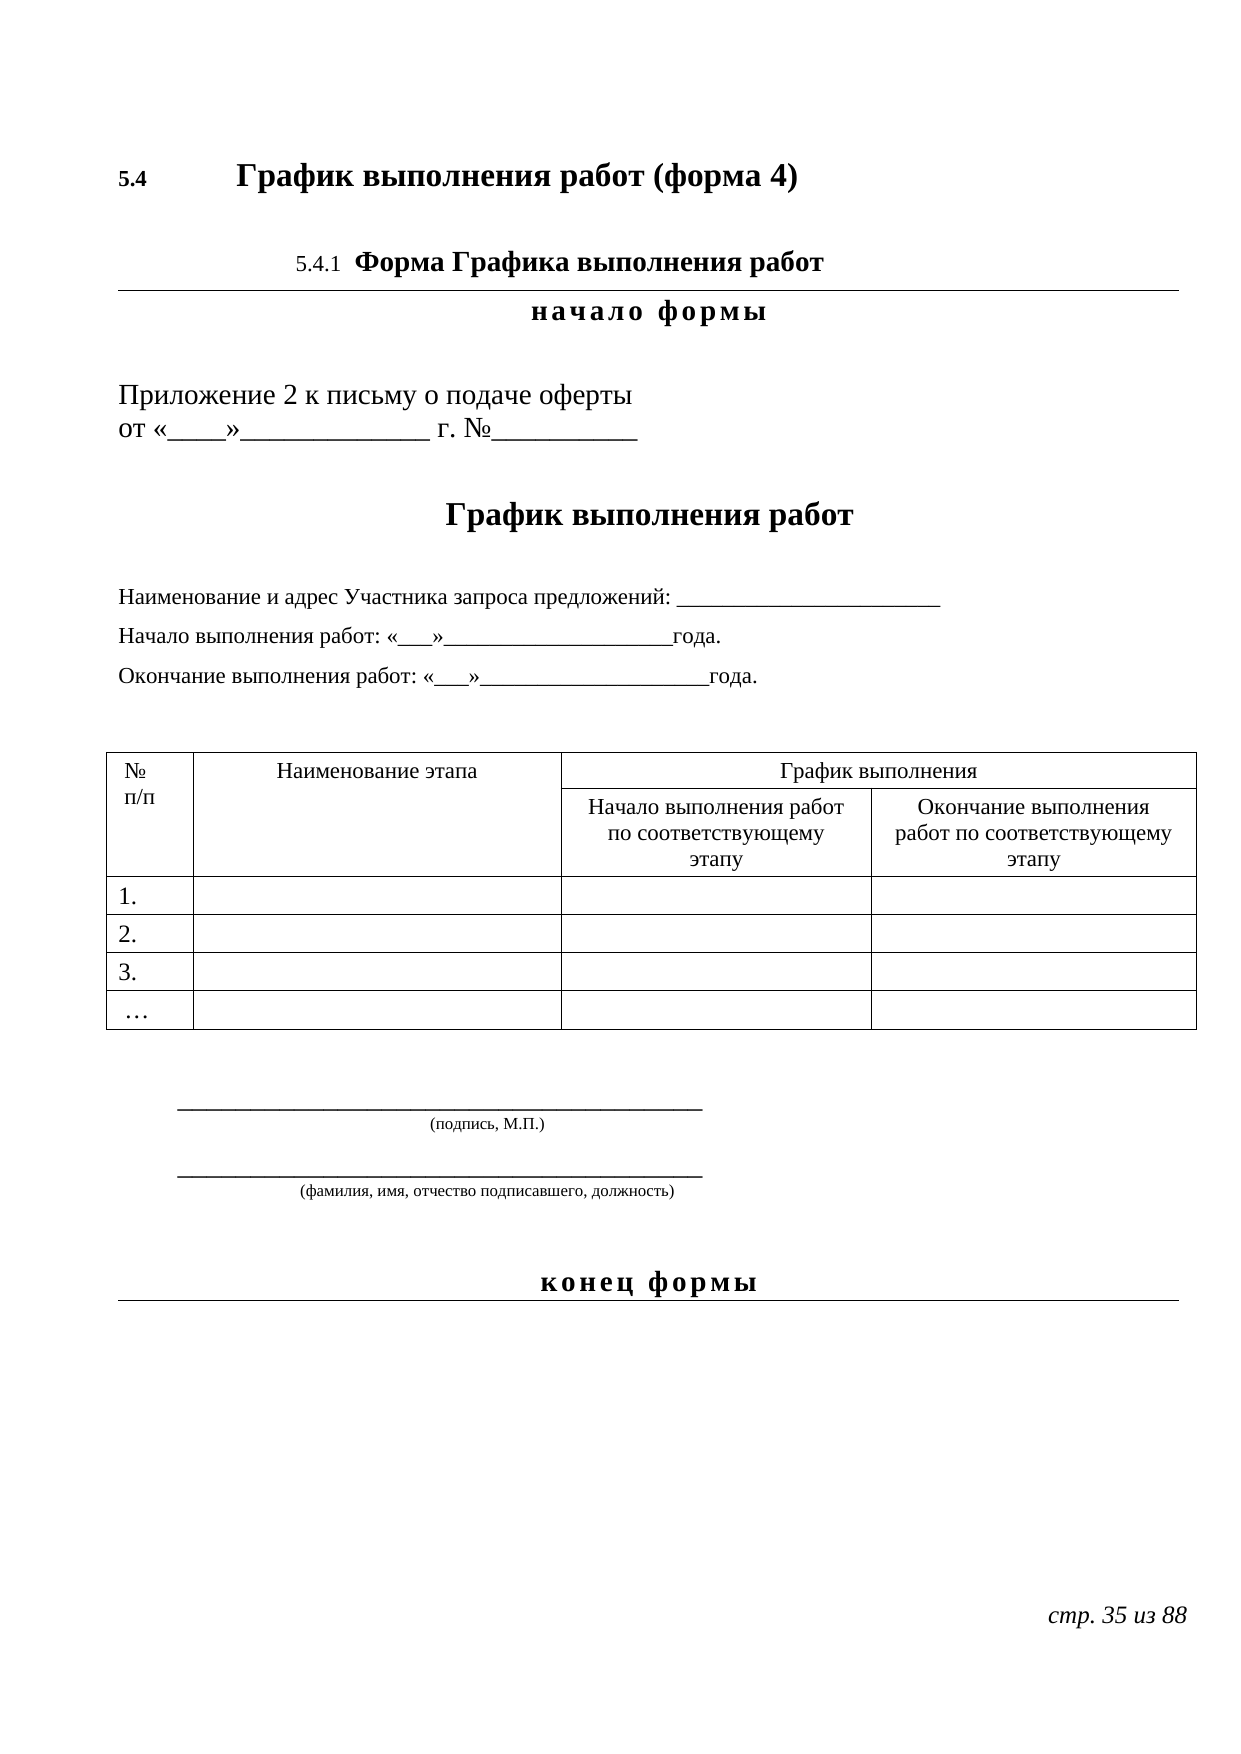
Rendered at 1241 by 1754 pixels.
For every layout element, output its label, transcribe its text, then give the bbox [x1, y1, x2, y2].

table_header График выполнения [562, 753, 1196, 787]
table_cell [562, 953, 871, 990]
table_cell [872, 915, 1196, 952]
text начало формы [118, 291, 1179, 327]
table_cell [872, 953, 1196, 990]
table_cell [107, 877, 193, 914]
text ____________________________________ [118, 1147, 1181, 1180]
text Форма Графика выполнения работ [236, 244, 1181, 277]
table_header Наименование этапа [194, 753, 561, 876]
table_cell [562, 991, 871, 1028]
table_cell [872, 877, 1196, 914]
text Окончание выполнения работ: «___»____________________года. [118, 662, 1181, 688]
table_cell [194, 953, 561, 990]
table_cell … [107, 991, 193, 1028]
table_cell [872, 991, 1196, 1028]
table_cell [562, 915, 871, 952]
table_cell Начало выполнения работ по соответствующему этапу [562, 789, 871, 876]
text ____________________________________ [118, 1080, 1181, 1113]
text Наименование и адрес Участника запроса предложений: _______________________ [118, 583, 1181, 609]
text Приложение 2 к письму о подаче оферты от «____»_____________ г. №__________ [118, 377, 1181, 444]
table_cell [107, 953, 193, 990]
text (подпись, М.П.) [118, 1113, 797, 1147]
text (фамилия, имя, отчество подписавшего, должность) [118, 1180, 797, 1214]
table_cell [194, 915, 561, 952]
table_cell [194, 877, 561, 914]
text Начало выполнения работ: «___»____________________года. [118, 622, 1181, 649]
table_cell [107, 915, 193, 952]
text График выполнения работ [118, 494, 1181, 533]
subtitle График выполнения работ (форма 4) [118, 156, 1181, 194]
table_cell [194, 991, 561, 1028]
table_cell [562, 877, 871, 914]
table_cell Окончание выполнения работ по соответствующему этапу [872, 789, 1196, 876]
text конец формы [118, 1264, 1179, 1300]
table_header № п/п [107, 753, 193, 876]
